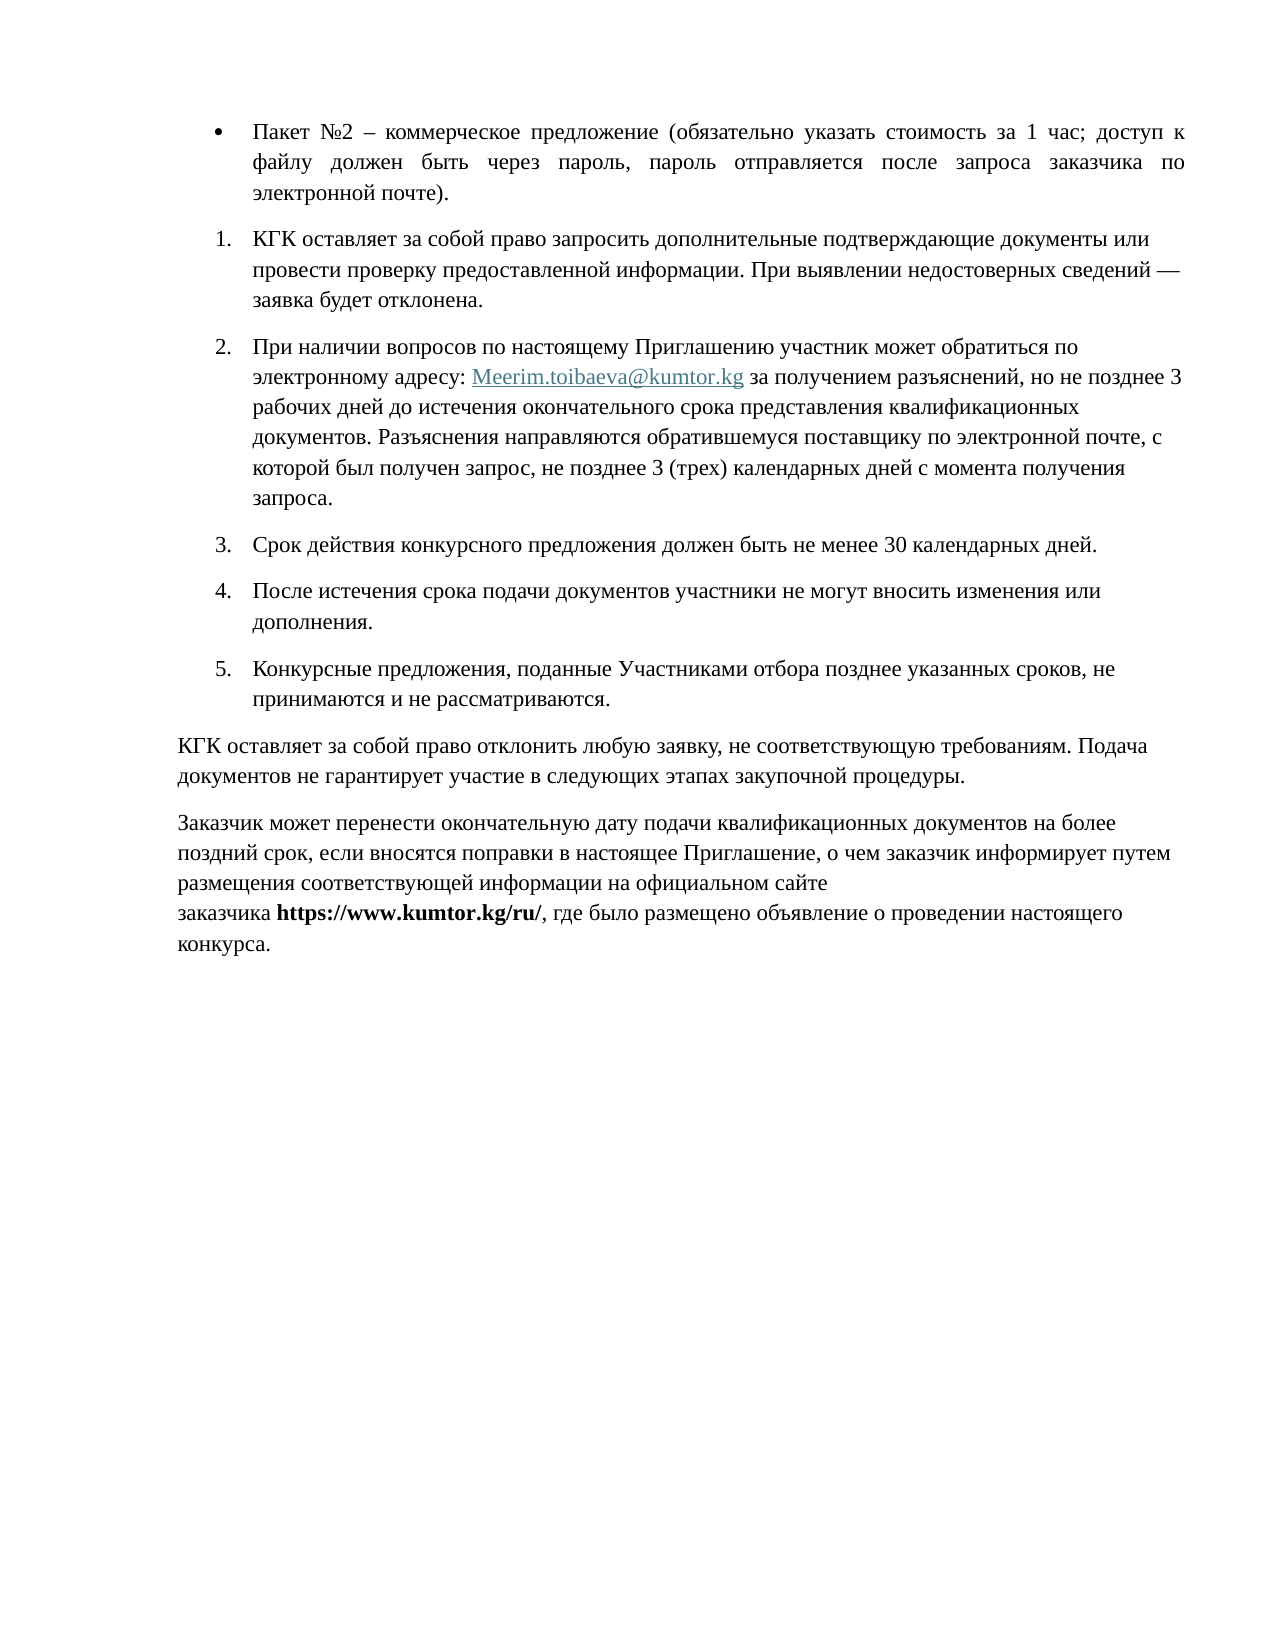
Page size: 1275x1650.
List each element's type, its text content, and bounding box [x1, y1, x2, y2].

list Конкурсные предложения, поданные Участниками отбора позднее указанных сроков, не принимаются и не рассматриваются. [215, 654, 1186, 711]
list После истечения срока подачи документов участники не могут вносить изменения или дополнения. [215, 577, 1186, 634]
list КГК оставляет за собой право запросить дополнительные подтверждающие документы или провести проверку предоставленной информации. При выявлении недостоверных сведений — заявка будет отклонена. [215, 225, 1186, 312]
text КГК оставляет за собой право отклонить любую заявку, не соответствующую требованиям. Подача документов не гарантирует участие в следующих этапах закупочной процедуры. [177, 732, 1186, 788]
text Заказчик может перенести окончательную дату подачи квалификационных документов на более поздний срок, если вносятся поправки в настоящее Приглашение, о чем заказчик информирует путем размещения соответствующей информации на официальном сайте заказчика https://www.kumtor.kg/ru/, где было размещено объявление о проведении настоящего конкурса. [177, 809, 1186, 956]
list При наличии вопросов по настоящему Приглашению участник может обратиться по электронному адресу: Meerim.toibaeva@kumtor.kg за получением разъяснений, но не позднее 3 рабочих дней до истечения окончательного срока представления квалификационных документов. Разъяснения направляются обратившемуся поставщику по электронной почте, с которой был получен запрос, не позднее 3 (трех) календарных дней с момента получения запроса. [215, 333, 1186, 510]
list Срок действия конкурсного предложения должен быть не менее 30 календарных дней. [215, 531, 1186, 557]
list Пакет №2 – коммерческое предложение (обязательно указать стоимость за 1 час; доступ к файлу должен быть через пароль, пароль отправляется после запроса заказчика по электронной почте). [215, 118, 1186, 205]
